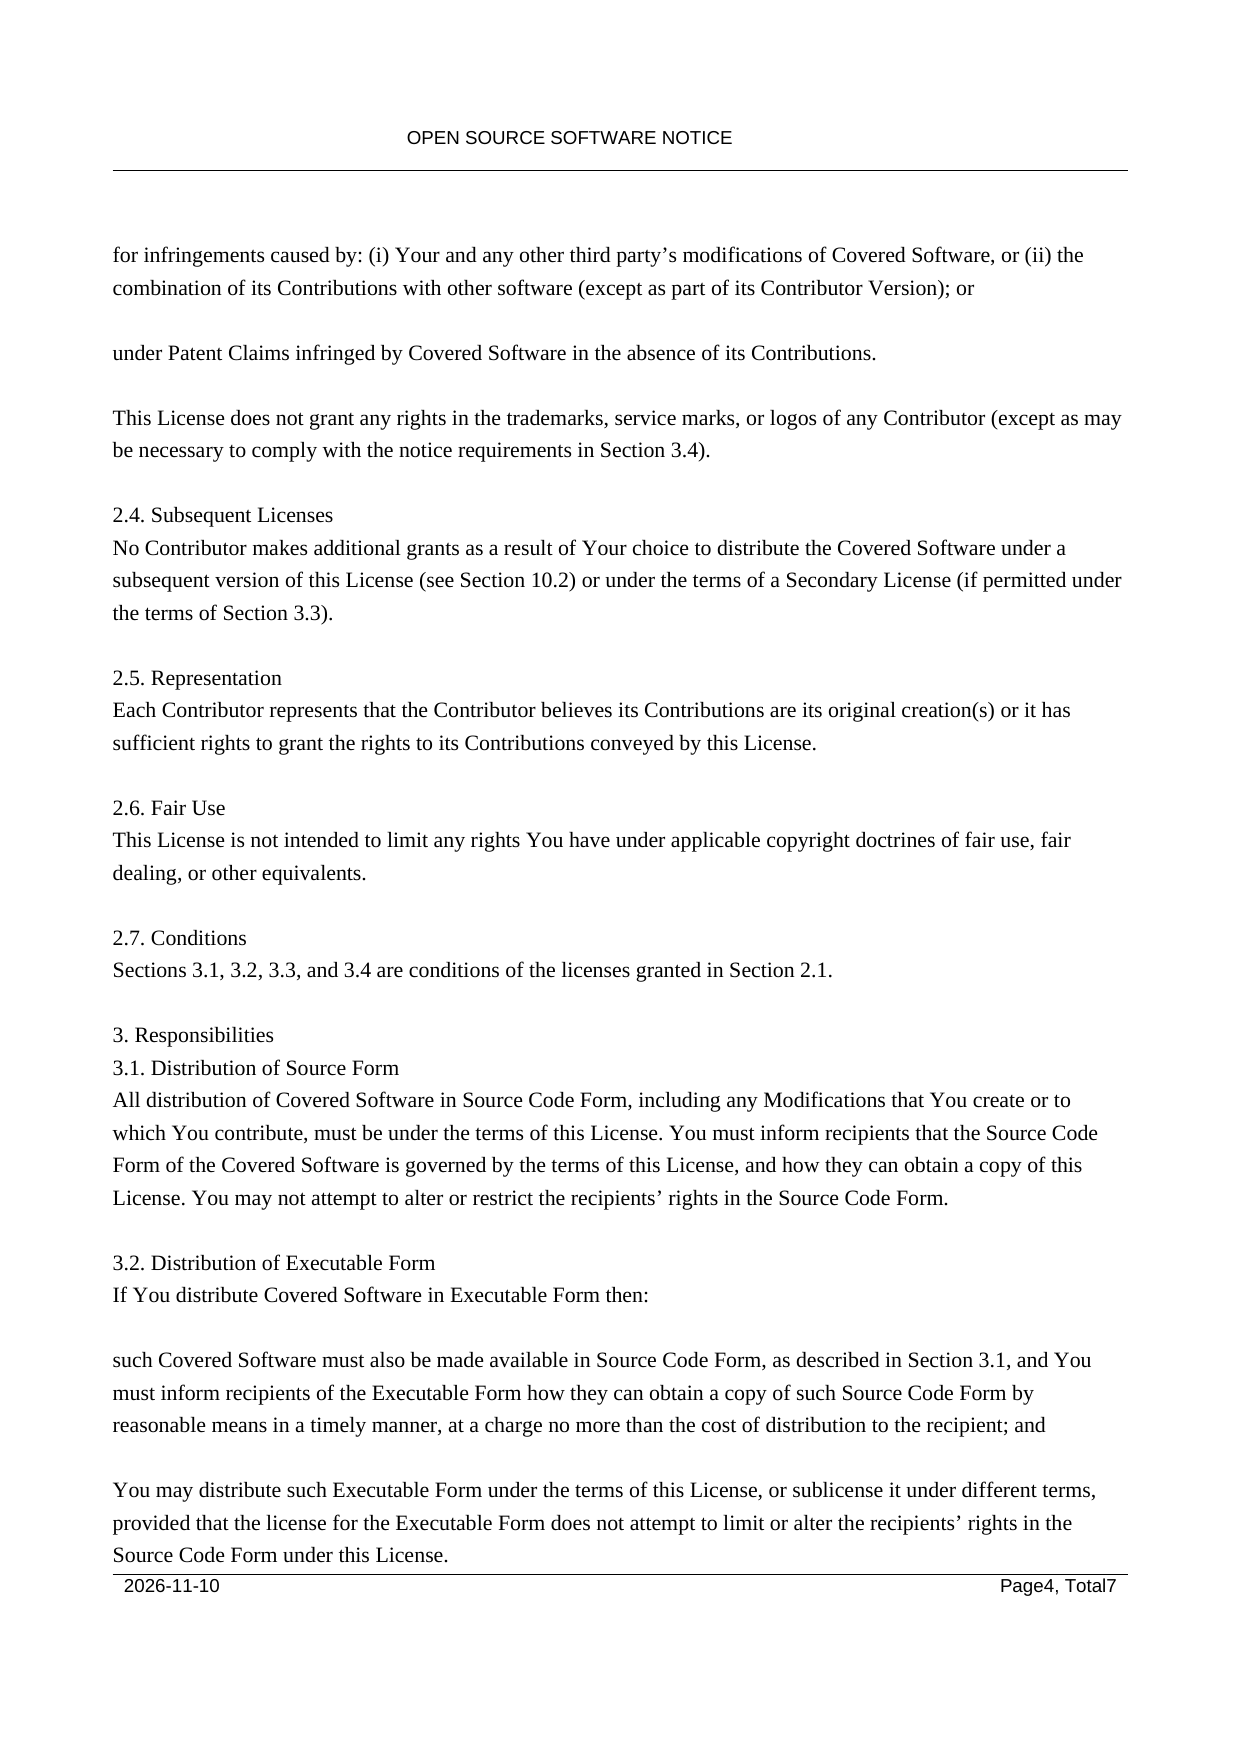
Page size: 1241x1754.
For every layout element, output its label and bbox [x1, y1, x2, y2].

text [112, 206, 1128, 1571]
